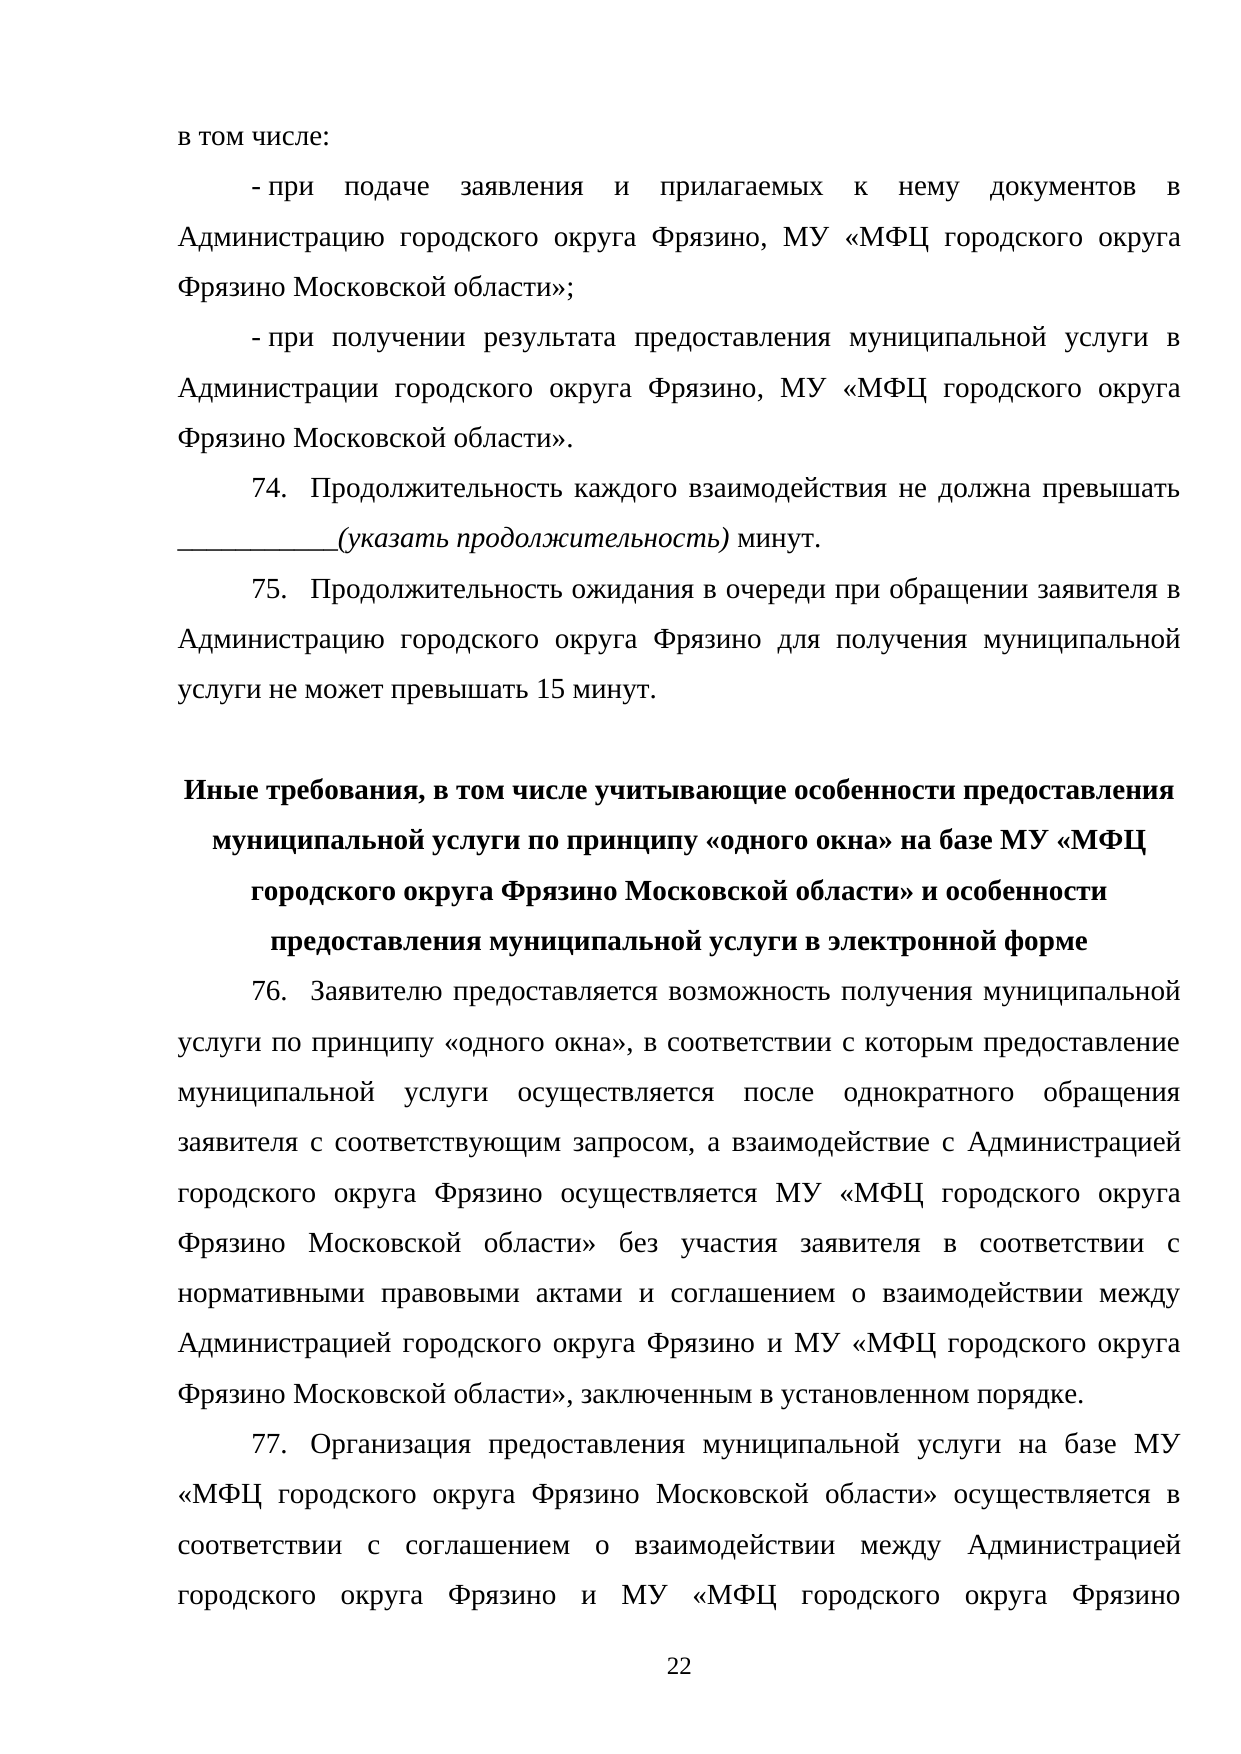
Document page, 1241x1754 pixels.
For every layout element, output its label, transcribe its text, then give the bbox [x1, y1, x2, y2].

list Продолжительность ожидания в очереди при обращении заявителя в Администрацию городского округа Фрязино для получения муниципальной услуги не может превышать 15 минут. [177, 571, 1181, 705]
text Иные требования, в том числе учитывающие особенности предоставления муниципальной услуги по принципу «одного окна» на базе МУ «МФЦ городского округа Фрязино Московской области» и особенности предоставления муниципальной услуги в электронной форме [177, 772, 1181, 957]
text - при получении результата предоставления муниципальной услуги в Администрации городского округа Фрязино, МУ «МФЦ городского округа Фрязино Московской области». [177, 319, 1181, 453]
text - при подаче заявления и прилагаемых к нему документов в Администрацию городского округа Фрязино, МУ «МФЦ городского округа Фрязино Московской области»; [177, 168, 1181, 303]
list Продолжительность каждого взаимодействия не должна превышать ___________(указать продолжительность) минут. [177, 470, 1181, 554]
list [177, 1426, 1181, 1611]
list Заявителю предоставляется возможность получения муниципальной услуги по принципу «одного окна», в соответствии с которым предоставление муниципальной услуги осуществляется после однократного обращения заявителя с соответствующим запросом, а взаимодействие с Администрацией городского округа Фрязино осуществляется МУ «МФЦ городского округа Фрязино Московской области» без участия заявителя в соответствии с нормативными правовыми актами и соглашением о взаимодействии между Администрацией городского округа Фрязино и МУ «МФЦ городского округа Фрязино Московской области», заключенным в установленном порядке. [177, 973, 1181, 1409]
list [177, 118, 1181, 152]
